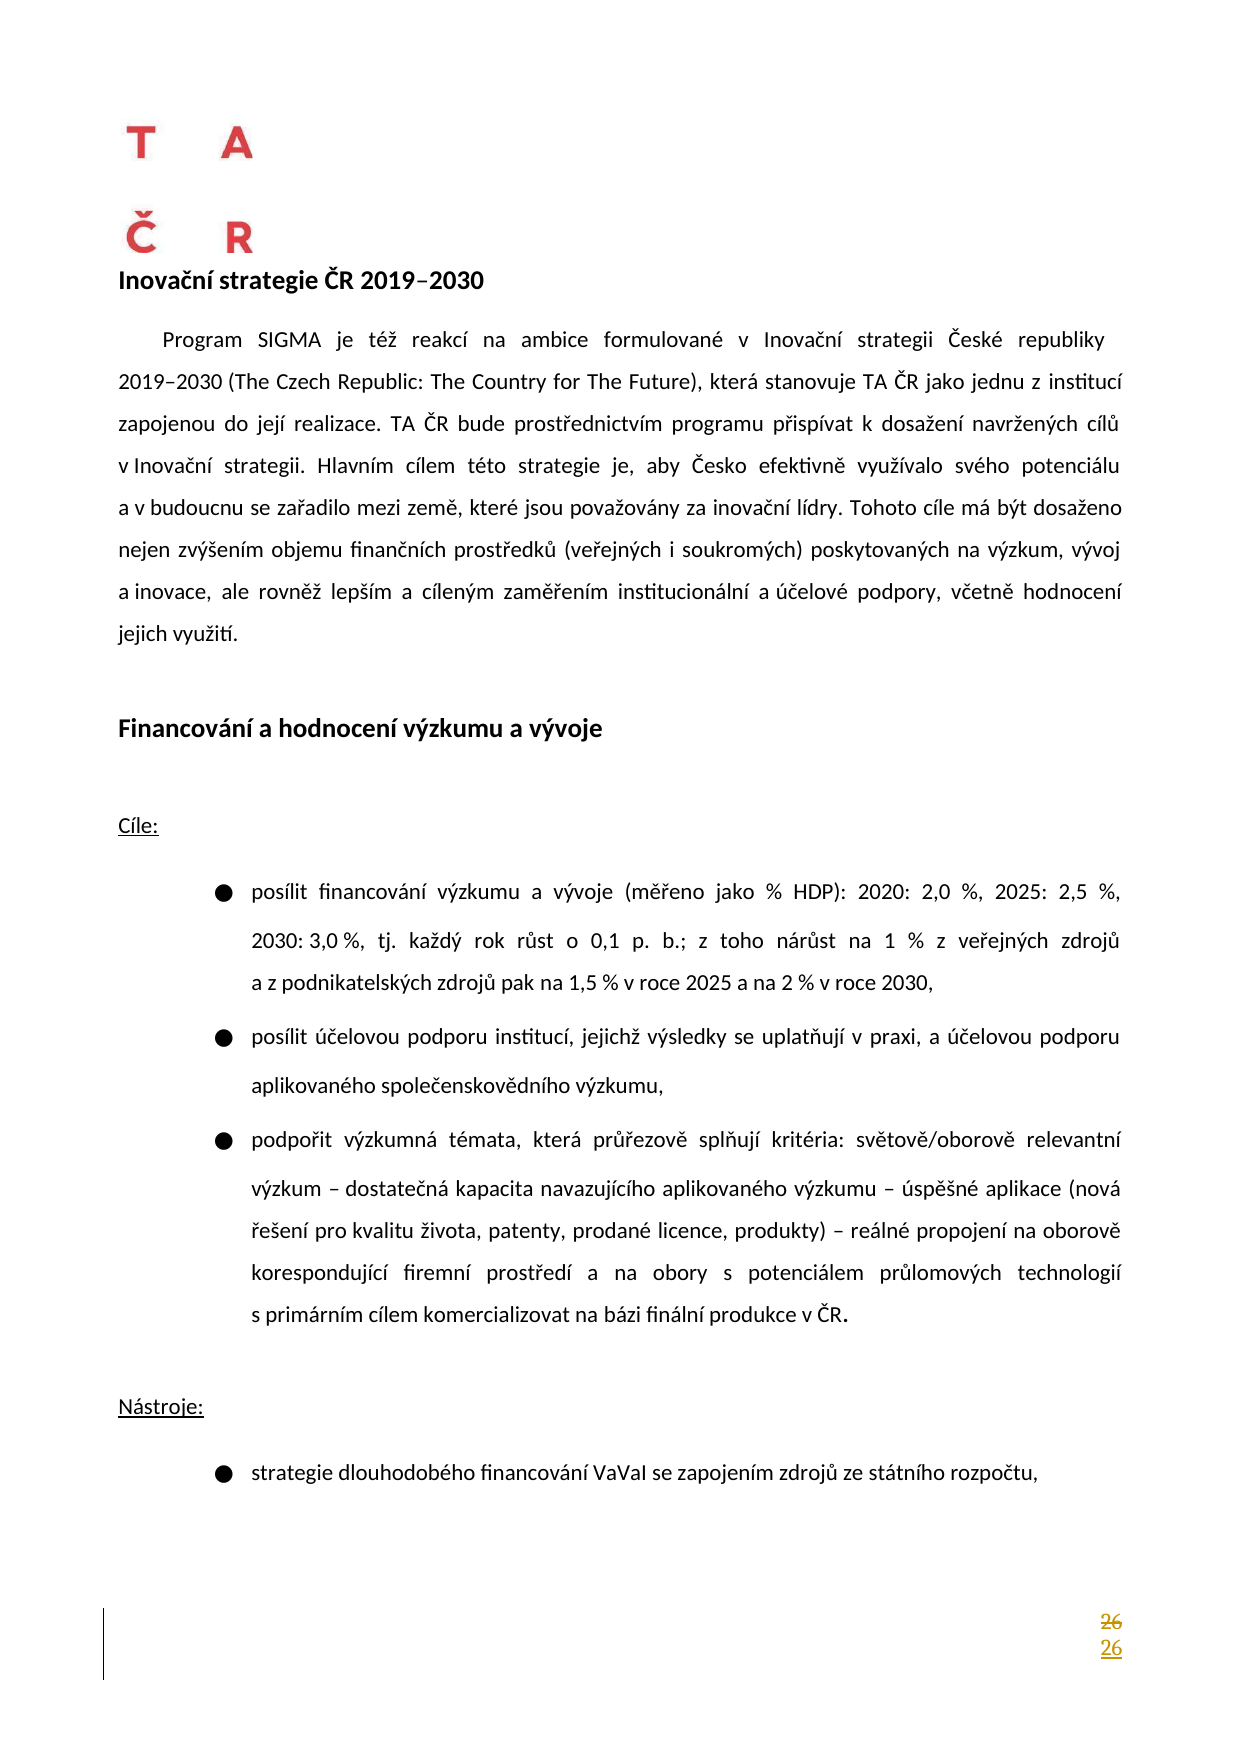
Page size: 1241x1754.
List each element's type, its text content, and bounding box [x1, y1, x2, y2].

text Program SIGMA je též reakcí na ambice formulované v Inovační strategii České republiky 2019–2030 (The Czech Republic: The Country for The Future), která stanovuje TA ČR jako jednu z institucí zapojenou do její realizace. TA ČR bude prostřednictvím programu přispívat k dosažení navržených cílů v Inovační strategii. Hlavním cílem této strategie je, aby Česko efektivně využívalo svého potenciálu a v budoucnu se zařadilo mezi země, které jsou považovány za inovační lídry. Tohoto cíle má být dosaženo nejen zvýšením objemu finančních prostředků (veřejných i soukromých) poskytovaných na výzkum, vývoj a inovace, ale rovněž lepším a cíleným zaměřením institucionální a účelové podpory, včetně hodnocení jejich využití. [118, 326, 1122, 647]
list strategie dlouhodobého financování VaVaI se zapojením zdrojů ze státního rozpočtu, [213, 1446, 1122, 1493]
text Nástroje: [118, 1392, 1122, 1420]
text Inovační strategie ČR 2019–2030 [118, 263, 1122, 297]
text Financování a hodnocení výzkumu a vývoje [118, 711, 1122, 744]
list posílit účelovou podporu institucí, jejichž výsledky se uplatňují v praxi, a účelovou podporu aplikovaného společenskovědního výzkumu, [213, 1010, 1122, 1099]
list posílit financování výzkumu a vývoje (měřeno jako % HDP): 2020: 2,0 %, 2025: 2,5 %, 2030: 3,0 %, tj. každý rok růst o 0,1 p. b.; z toho nárůst na 1 % z veřejných zdrojů a z podnikatelských zdrojů pak na 1,5 % v roce 2025 a na 2 % v roce 2030, [213, 865, 1122, 996]
list podpořit výzkumná témata, která průřezově splňují kritéria: světově/oborově relevantní výzkum – dostatečná kapacita navazujícího aplikovaného výzkumu – úspěšné aplikace (nová řešení pro kvalitu života, patenty, prodané licence, produkty) – reálné propojení na oborově korespondující firemní prostředí a na obory s potenciálem průlomových technologií s primárním cílem komercializovat na bázi finální produkce v ČR. [213, 1113, 1122, 1328]
text Cíle: [118, 811, 1122, 839]
picture [0, 0, 253, 253]
